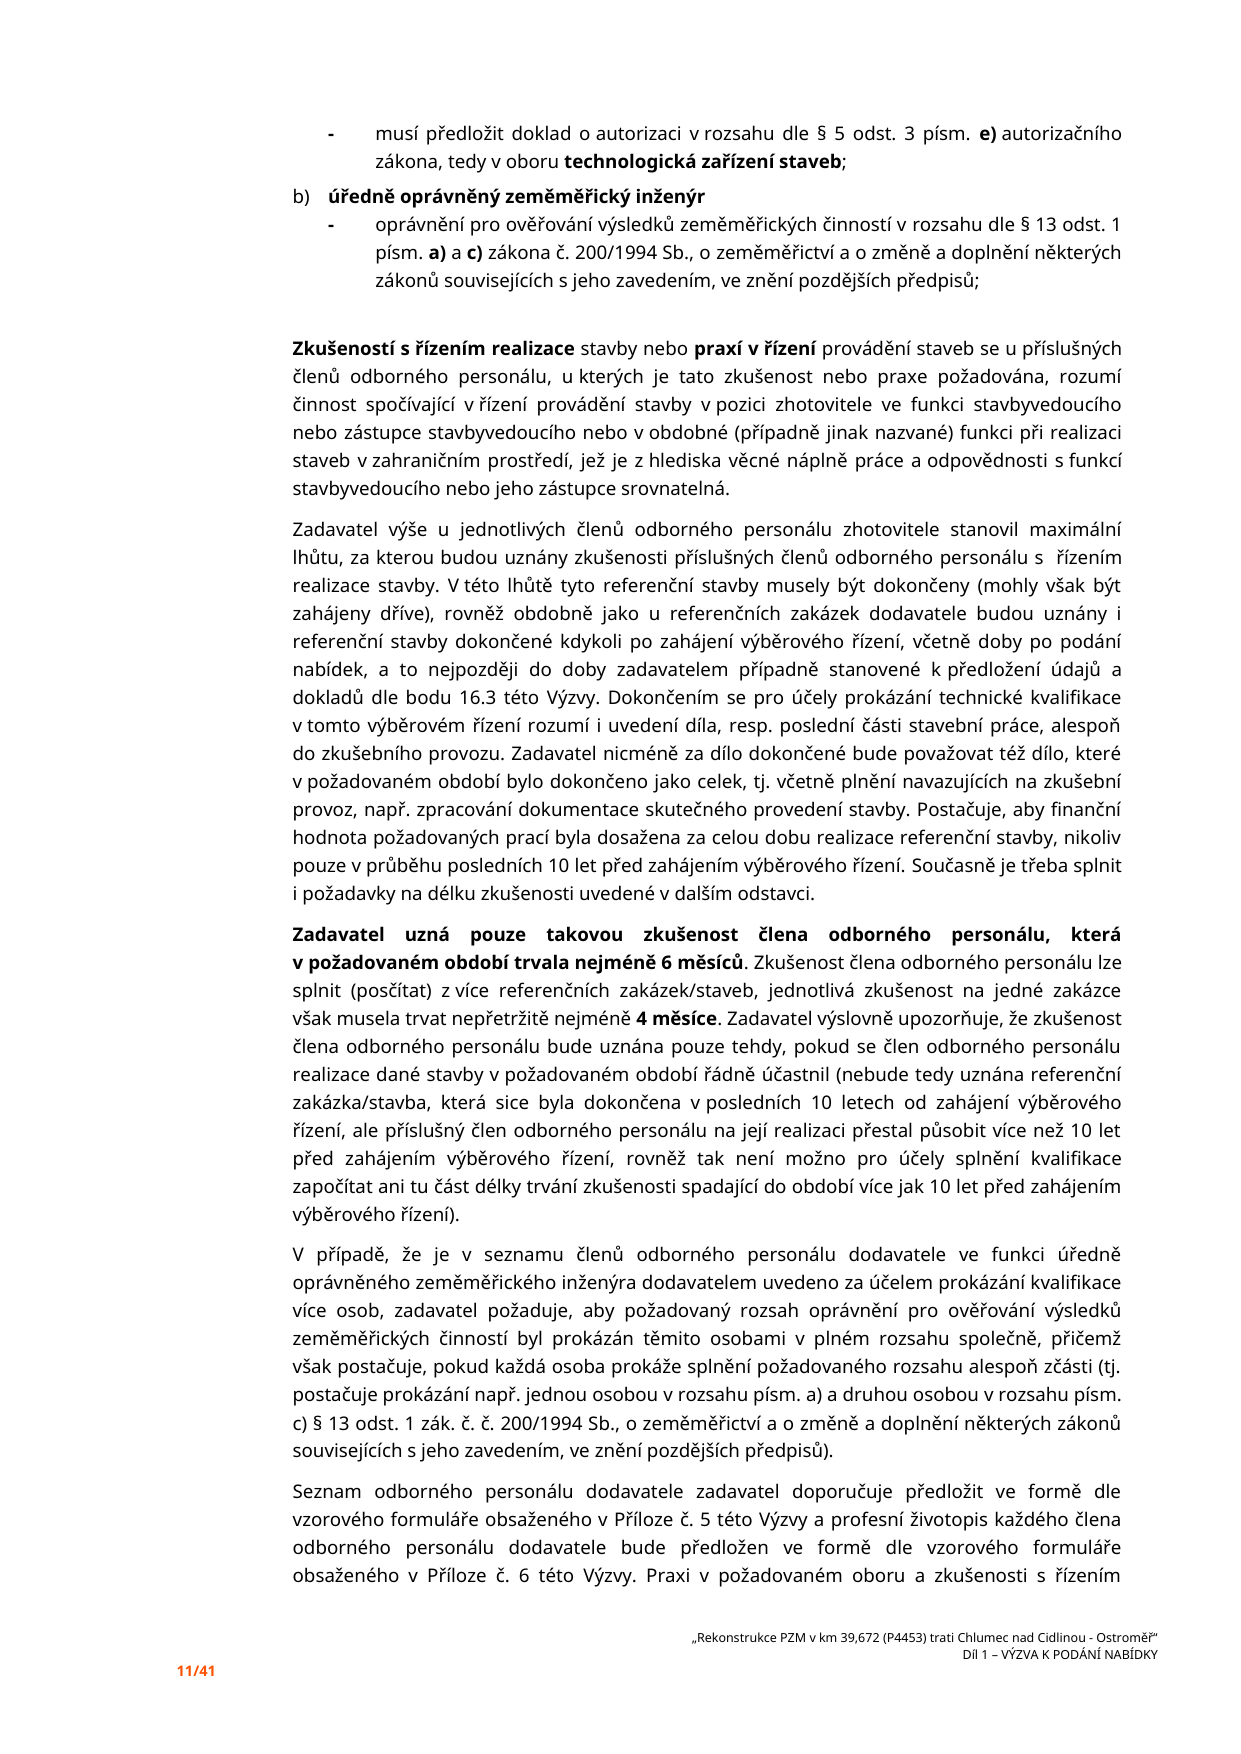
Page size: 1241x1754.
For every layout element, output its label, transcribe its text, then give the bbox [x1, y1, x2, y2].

text oprávnění pro ověřování výsledků zeměměřických činností v rozsahu dle § 13 odst. 1 písm. a) a c) zákona č. 200/1994 Sb., o zeměměřictví a o změně a doplnění některých zákonů souvisejících s jeho zavedením, ve znění pozdějších předpisů; [328, 211, 1122, 292]
text musí předložit doklad o autorizaci v rozsahu dle § 5 odst. 3 písm. e) autorizačního zákona, tedy v oboru technologická zařízení staveb; [328, 121, 1122, 174]
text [292, 1478, 1122, 1588]
text V případě, že je v seznamu členů odborného personálu dodavatele ve funkci úředně oprávněného zeměměřického inženýra dodavatelem uvedeno za účelem prokázání kvalifikace více osob, zadavatel požaduje, aby požadovaný rozsah oprávnění pro ověřování výsledků zeměměřických činností byl prokázán těmito osobami v plném rozsahu společně, přičemž však postačuje, pokud každá osoba prokáže splnění požadovaného rozsahu alespoň zčásti (tj. postačuje prokázání např. jednou osobou v rozsahu písm. a) a druhou osobou v rozsahu písm. c) § 13 odst. 1 zák. č. č. 200/1994 Sb., o zeměměřictví a o změně a doplnění některých zákonů souvisejících s jeho zavedením, ve znění pozdějších předpisů). [292, 1242, 1122, 1463]
text Zkušeností s řízením realizace stavby nebo praxí v řízení provádění staveb se u příslušných členů odborného personálu, u kterých je tato zkušenost nebo praxe požadována, rozumí činnost spočívající v řízení provádění stavby v pozici zhotovitele ve funkci stavbyvedoucího nebo zástupce stavbyvedoucího nebo v obdobné (případně jinak nazvané) funkci při realizaci staveb v zahraničním prostředí, jež je z hlediska věcné náplně práce a odpovědnosti s funkcí stavbyvedoucího nebo jeho zástupce srovnatelná. [292, 336, 1122, 501]
text úředně oprávněný zeměměřický inženýr [292, 183, 1122, 208]
text Zadavatel výše u jednotlivých členů odborného personálu zhotovitele stanovil maximální lhůtu, za kterou budou uznány zkušenosti příslušných členů odborného personálu s řízením realizace stavby. V této lhůtě tyto referenční stavby musely být dokončeny (mohly však být zahájeny dříve), rovněž obdobně jako u referenčních zakázek dodavatele budou uznány i referenční stavby dokončené kdykoli po zahájení výběrového řízení, včetně doby po podání nabídek, a to nejpozději do doby zadavatelem případně stanovené k předložení údajů a dokladů dle bodu 16.3 této Výzvy. Dokončením se pro účely prokázání technické kvalifikace v tomto výběrovém řízení rozumí i uvedení díla, resp. poslední části stavební práce, alespoň do zkušebního provozu. Zadavatel nicméně za dílo dokončené bude považovat též dílo, které v požadovaném období bylo dokončeno jako celek, tj. včetně plnění navazujících na zkušební provoz, např. zpracování dokumentace skutečného provedení stavby. Postačuje, aby finanční hodnota požadovaných prací byla dosažena za celou dobu realizace referenční stavby, nikoliv pouze v průběhu posledních 10 let před zahájením výběrového řízení. Současně je třeba splnit i požadavky na délku zkušenosti uvedené v dalším odstavci. [292, 516, 1122, 906]
text Zadavatel uzná pouze takovou zkušenost člena odborného personálu, která v požadovaném období trvala nejméně 6 měsíců. Zkušenost člena odborného personálu lze splnit (posčítat) z více referenčních zakázek/staveb, jednotlivá zkušenost na jedné zakázce však musela trvat nepřetržitě nejméně 4 měsíce. Zadavatel výslovně upozorňuje, že zkušenost člena odborného personálu bude uznána pouze tehdy, pokud se člen odborného personálu realizace dané stavby v požadovaném období řádně účastnil (nebude tedy uznána referenční zakázka/stavba, která sice byla dokončena v posledních 10 letech od zahájení výběrového řízení, ale příslušný člen odborného personálu na její realizaci přestal působit více než 10 let před zahájením výběrového řízení, rovněž tak není možno pro účely splnění kvalifikace započítat ani tu část délky trvání zkušenosti spadající do období více jak 10 let před zahájením výběrového řízení). [292, 921, 1122, 1227]
